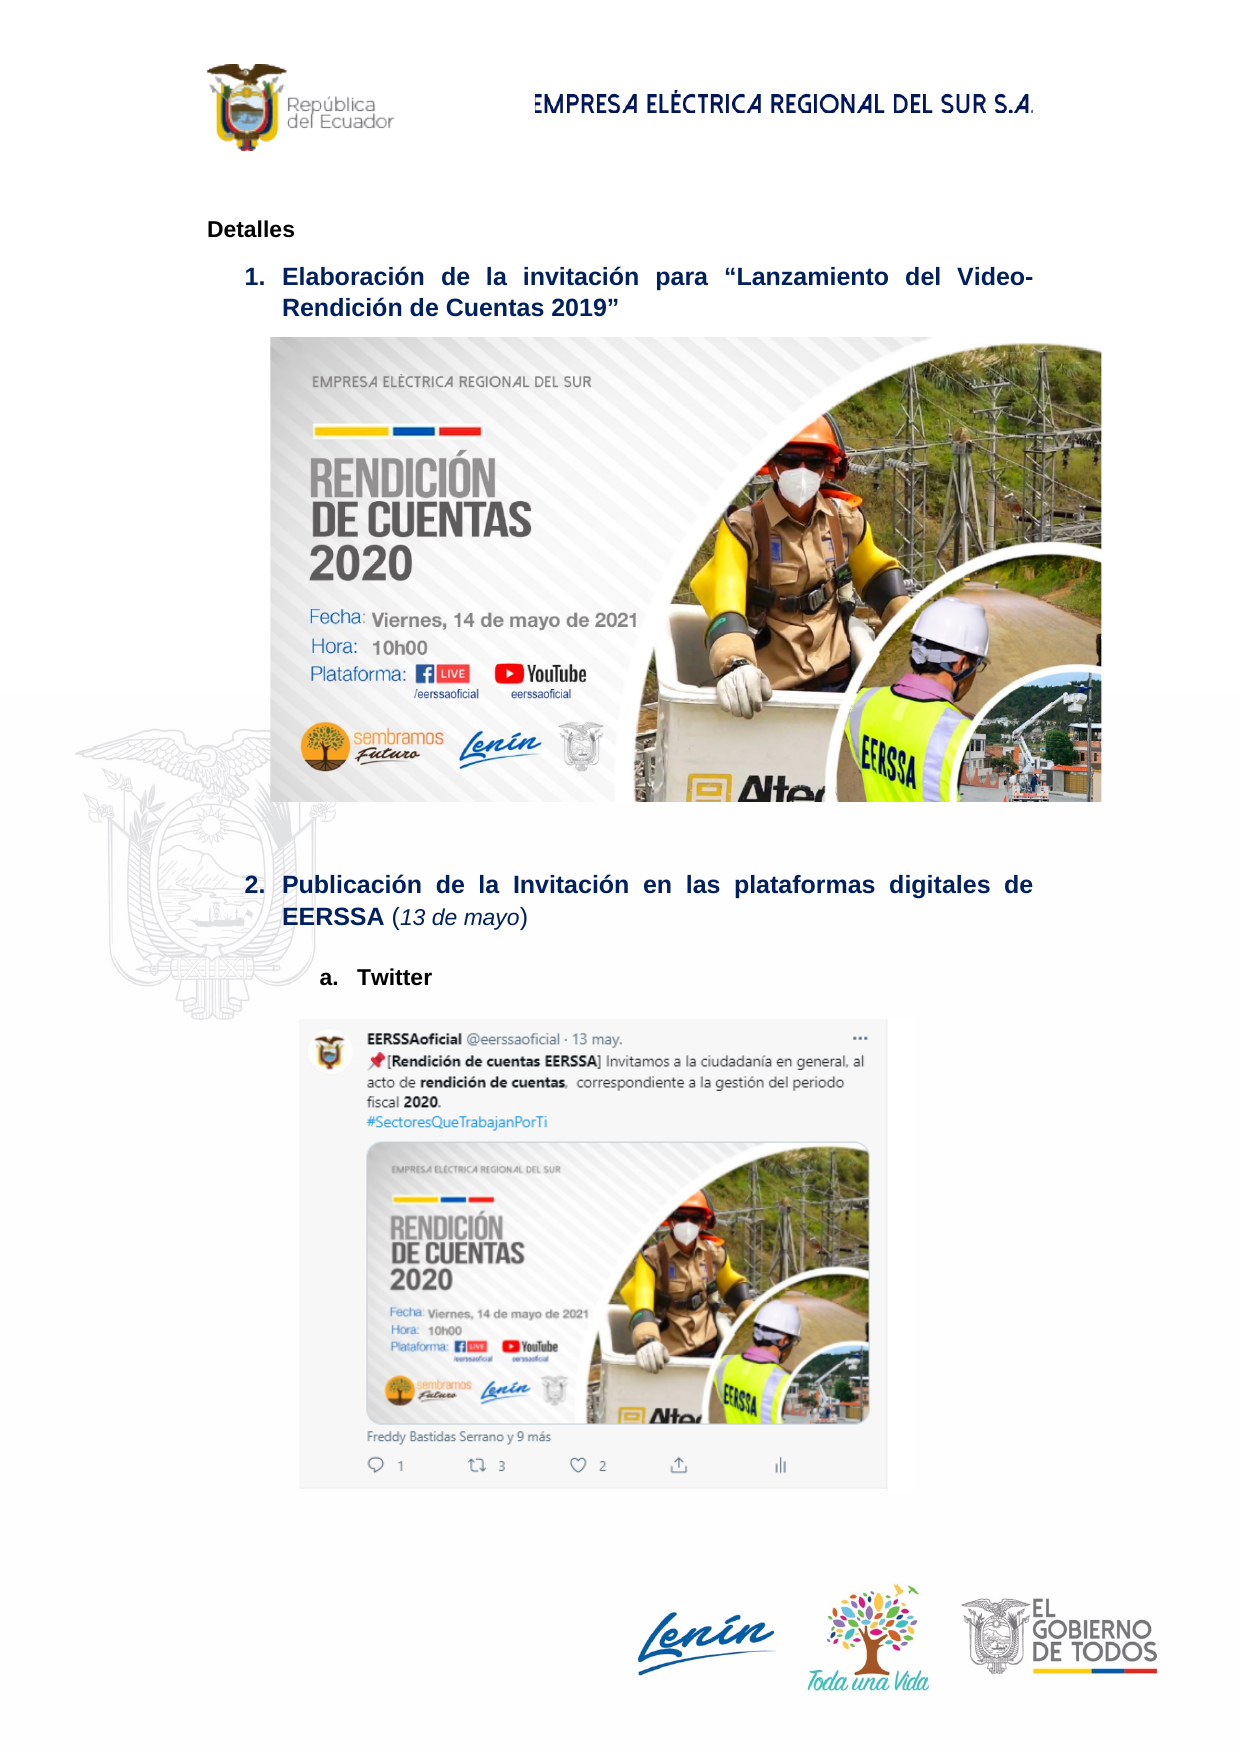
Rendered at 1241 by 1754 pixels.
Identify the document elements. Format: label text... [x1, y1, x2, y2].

list Twitter [319, 964, 1034, 990]
list Elaboración de la invitación para “Lanzamiento del Video- Rendición de Cuentas 2019” [244, 262, 1034, 321]
picture [206, 64, 396, 153]
picture [0, 337, 1241, 1754]
picture [532, 90, 1033, 113]
list Publicación de la Invitación en las plataformas digitales de EERSSA (13 de mayo) [244, 871, 1034, 930]
text Detalles [207, 216, 1034, 243]
